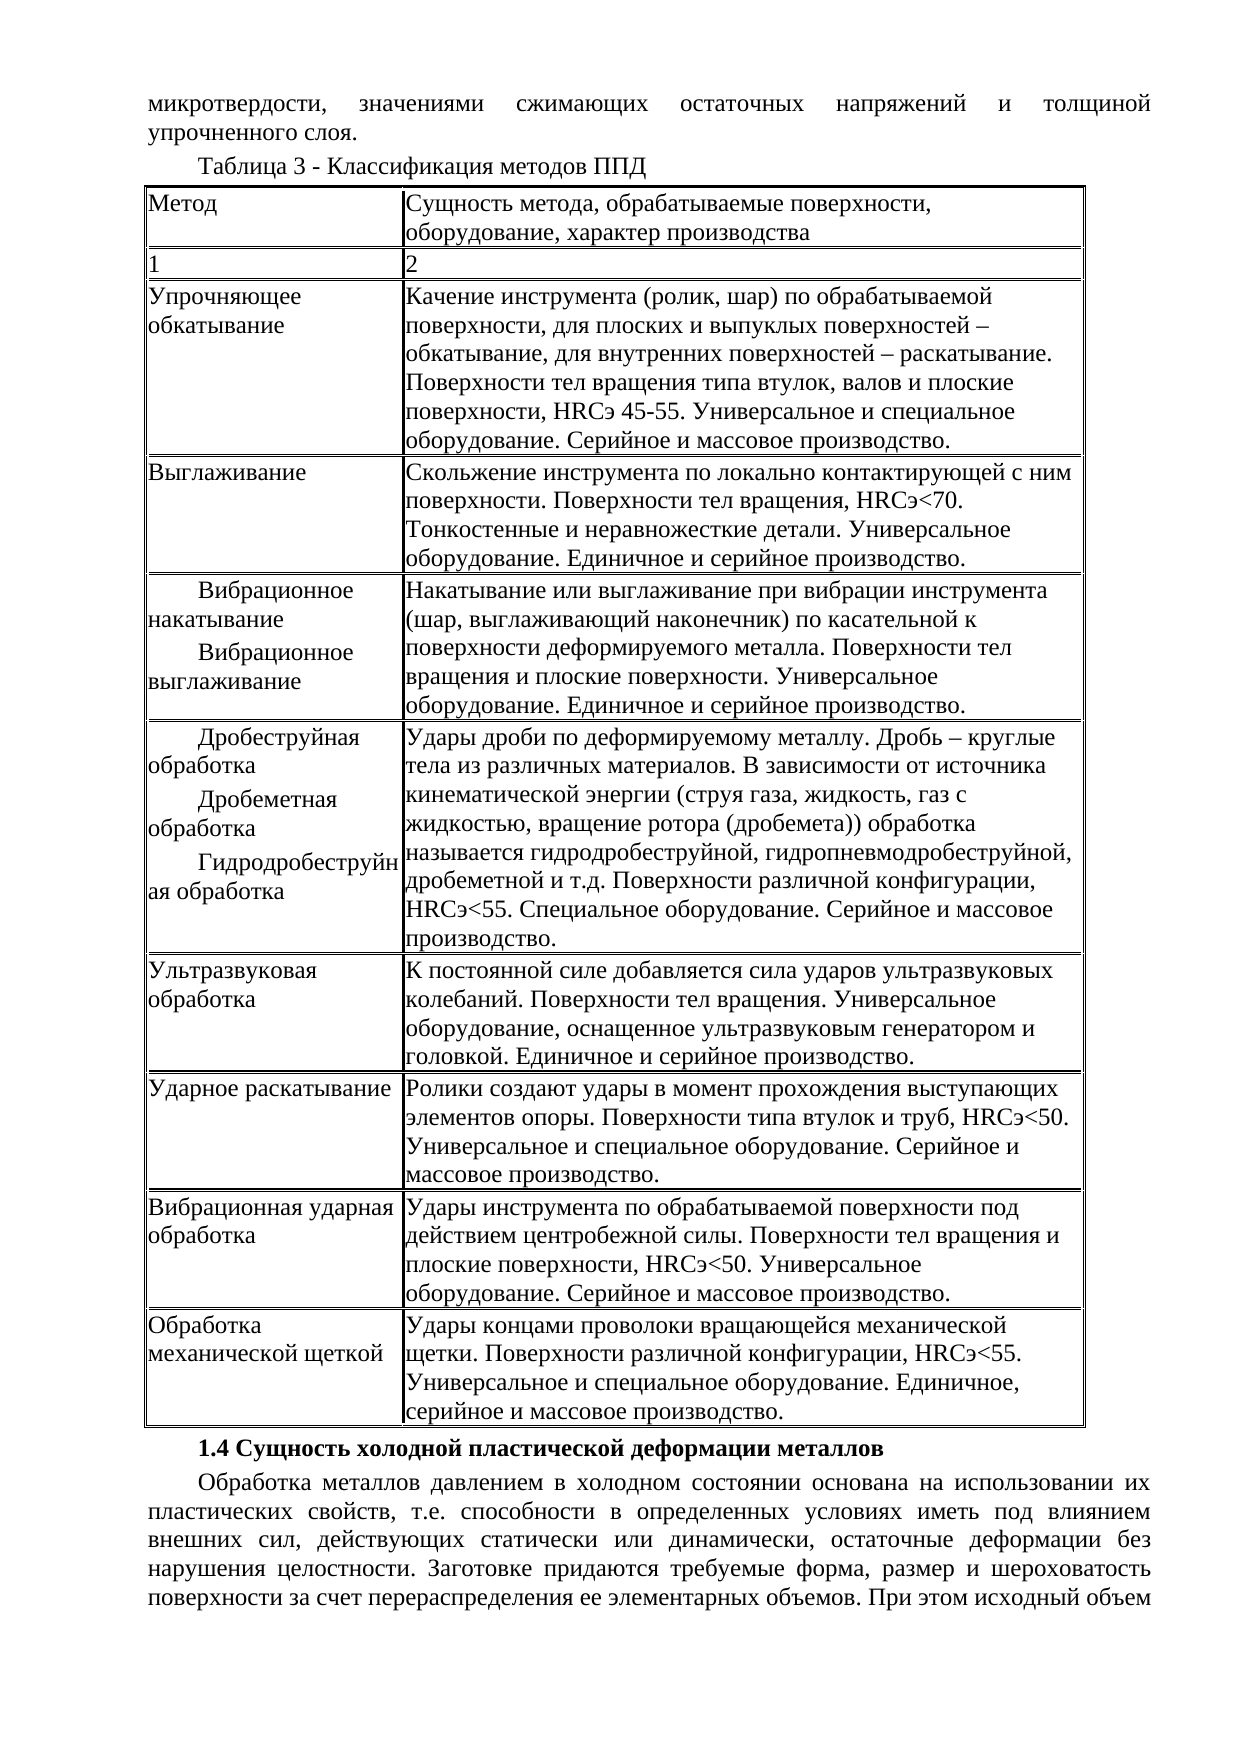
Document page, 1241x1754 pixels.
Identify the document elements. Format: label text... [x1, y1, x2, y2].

text Таблица 3 - Классификация методов ППД [148, 151, 1152, 180]
table_cell К постоянной силе добавляется сила ударов ультразвуковых колебаний. Поверхности тел вращения. Универсальное оборудование, оснащенное ультразвуковым генератором и головкой. Единичное и серийное производство. [403, 952, 1084, 1070]
table_cell Ударное раскатывание [147, 1070, 402, 1188]
table_cell Удары инструмента по обрабатываемой поверхности под действием центробежной силы. Поверхности тел вращения и плоские поверхности, HRCэ<50. Универсальное оборудование. Серийное и массовое производство. [405, 1188, 1083, 1307]
table_cell Выглаживание [147, 454, 402, 572]
table_cell Накатывание или выглаживание при вибрации инструмента (шар, выглаживающий наконечник) по касательной к поверхности деформируемого металла. Поверхности тел вращения и плоские поверхности. Универсальное оборудование. Единичное и серийное производство. [403, 572, 1084, 719]
table_cell Вибрационная ударная обработка [147, 1188, 402, 1307]
table_cell 1 [145, 246, 403, 278]
table_cell Вибрационное накатывание Вибрационное выглаживание [145, 572, 403, 719]
table_cell Ультразвуковая обработка [145, 952, 403, 1070]
table_cell 2 [403, 246, 1084, 278]
table_cell Обработка механической щеткой [145, 1307, 403, 1425]
text 1.4 Сущность холодной пластической деформации металлов [148, 1433, 1152, 1462]
table_cell Скольжение инструмента по локально контактирующей с ним поверхности. Поверхности тел вращения, HRCэ<70. Тонкостенные и неравножесткие детали. Универсальное оборудование. Единичное и серийное производство. [405, 454, 1083, 572]
table_cell Дробеструйная обработка Дробеметная обработка Гидродробеструйная обработка [145, 719, 403, 952]
table_header Сущность метода, обрабатываемые поверхности, оборудование, характер производства [403, 188, 1083, 246]
table_cell Удары дроби по деформируемому металлу. Дробь – круглые тела из различных материалов. В зависимости от источника кинематической энергии (струя газа, жидкость, газ с жидкостью, вращение ротора (дробемета)) обработка называется гидродробеструйной, гидропневмодробеструйной, дробеметной и т.д. Поверхности различной конфигурации, HRCэ<55. Специальное оборудование. Серийное и массовое производство. [403, 719, 1084, 952]
table_cell Удары концами проволоки вращающейся механической щетки. Поверхности различной конфигурации, HRCэ<55. Универсальное и специальное оборудование. Единичное, серийное и массовое производство. [403, 1307, 1084, 1425]
table_header Метод [147, 187, 403, 246]
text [148, 1467, 1152, 1611]
table_cell Качение инструмента (ролик, шар) по обрабатываемой поверхности, для плоских и выпуклых поверхностей – обкатывание, для внутренних поверхностей – раскатывание. Поверхности тел вращения типа втулок, валов и плоские поверхности, HRCэ 45-55. Универсальное и специальное оборудование. Серийное и массовое производство. [403, 278, 1084, 453]
table_cell Ролики создают удары в момент прохождения выступающих элементов опоры. Поверхности типа втулок и труб, HRCэ<50. Универсальное и специальное оборудование. Серийное и массовое производство. [405, 1070, 1083, 1188]
table_cell Упрочняющее обкатывание [145, 278, 403, 453]
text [148, 88, 1152, 146]
